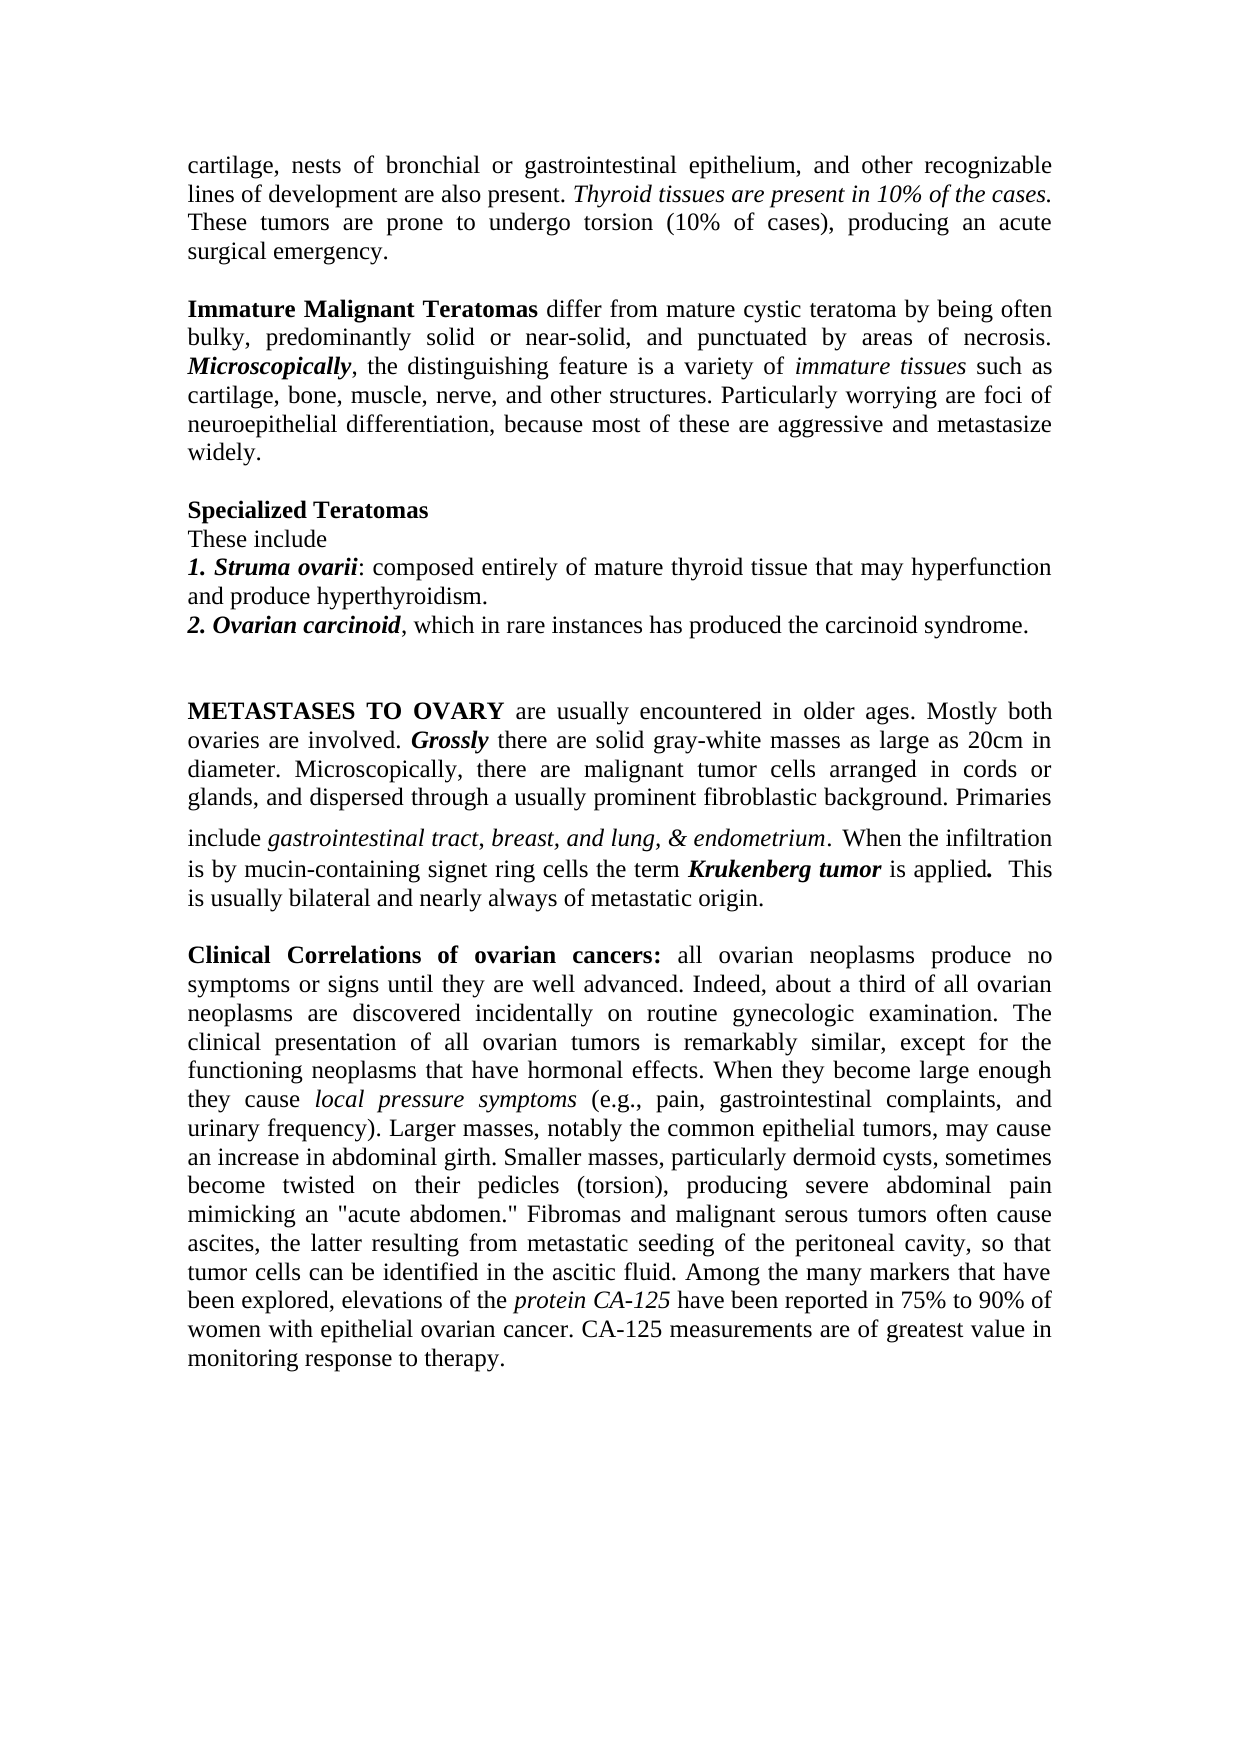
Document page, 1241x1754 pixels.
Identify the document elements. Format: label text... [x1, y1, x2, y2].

text 1. ovarii: composed entirely of mature thyroid tissue that may hyperfunction and produce hyperthyroidism. [187, 552, 1053, 610]
text 2. Ovarian carcinoid, which in rare instances has produced the carcinoid syndrome. [187, 610, 1053, 639]
text Clinical Correlations of ovarian cancers: all ovarian neoplasms produce no symptoms or signs until they are well advanced. Indeed, about a third of all ovarian neoplasms are discovered incidentally on routine gynecologic examination. The clinical presentation of all ovarian tumors is remarkably similar, except for the functioning neoplasms that have hormonal effects. When they become large enough they cause local pressure symptoms (e.g., pain, gastrointestinal complaints, and urinary frequency). Larger masses, notably the common epithelial tumors, may cause an increase in abdominal girth. Smaller masses, particularly dermoid cysts, sometimes become twisted on their pedicles (torsion), producing severe abdominal pain mimicking an "acute abdomen." Fibromas and malignant serous tumors often cause ascites, the latter resulting from metastatic seeding of the peritoneal cavity, so that tumor cells can be identified in the ascitic fluid. Among the many markers that have been explored, elevations of the protein CA-125 have been reported in 75% to 90% of women with epithelial ovarian cancer. CA-125 measurements are of greatest value in monitoring response to therapy. [187, 941, 1053, 1372]
text These include [187, 524, 1053, 552]
text Immature Malignant Teratomas differ from mature cystic teratoma by being often bulky, predominantly solid or near-solid, and punctuated by areas of necrosis. Microscopically, the distinguishing feature is a variety of immature tissues such as cartilage, bone, muscle, nerve, and other structures. Particularly worrying are foci of neuroepithelial differentiation, because most of these are aggressive and metastasize widely. [187, 294, 1053, 466]
text METASTASES TO OVARY are usually encountered in older ages. Mostly both ovaries are involved. Grossly there are solid gray-white masses as large as 20cm in diameter. Microscopically, there are malignant tumor cells arranged in cords or glands, and dispersed through a usually prominent fibroblastic background. Primaries include gastrointestinal tract, breast, and lung, & endometrium. When the infiltration is by mucin-containing signet ring cells the term Krukenberg tumor is applied. This is usually bilateral and nearly always of metastatic origin. [187, 696, 1053, 912]
text Specialized Teratomas [187, 495, 1053, 524]
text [187, 150, 1053, 265]
